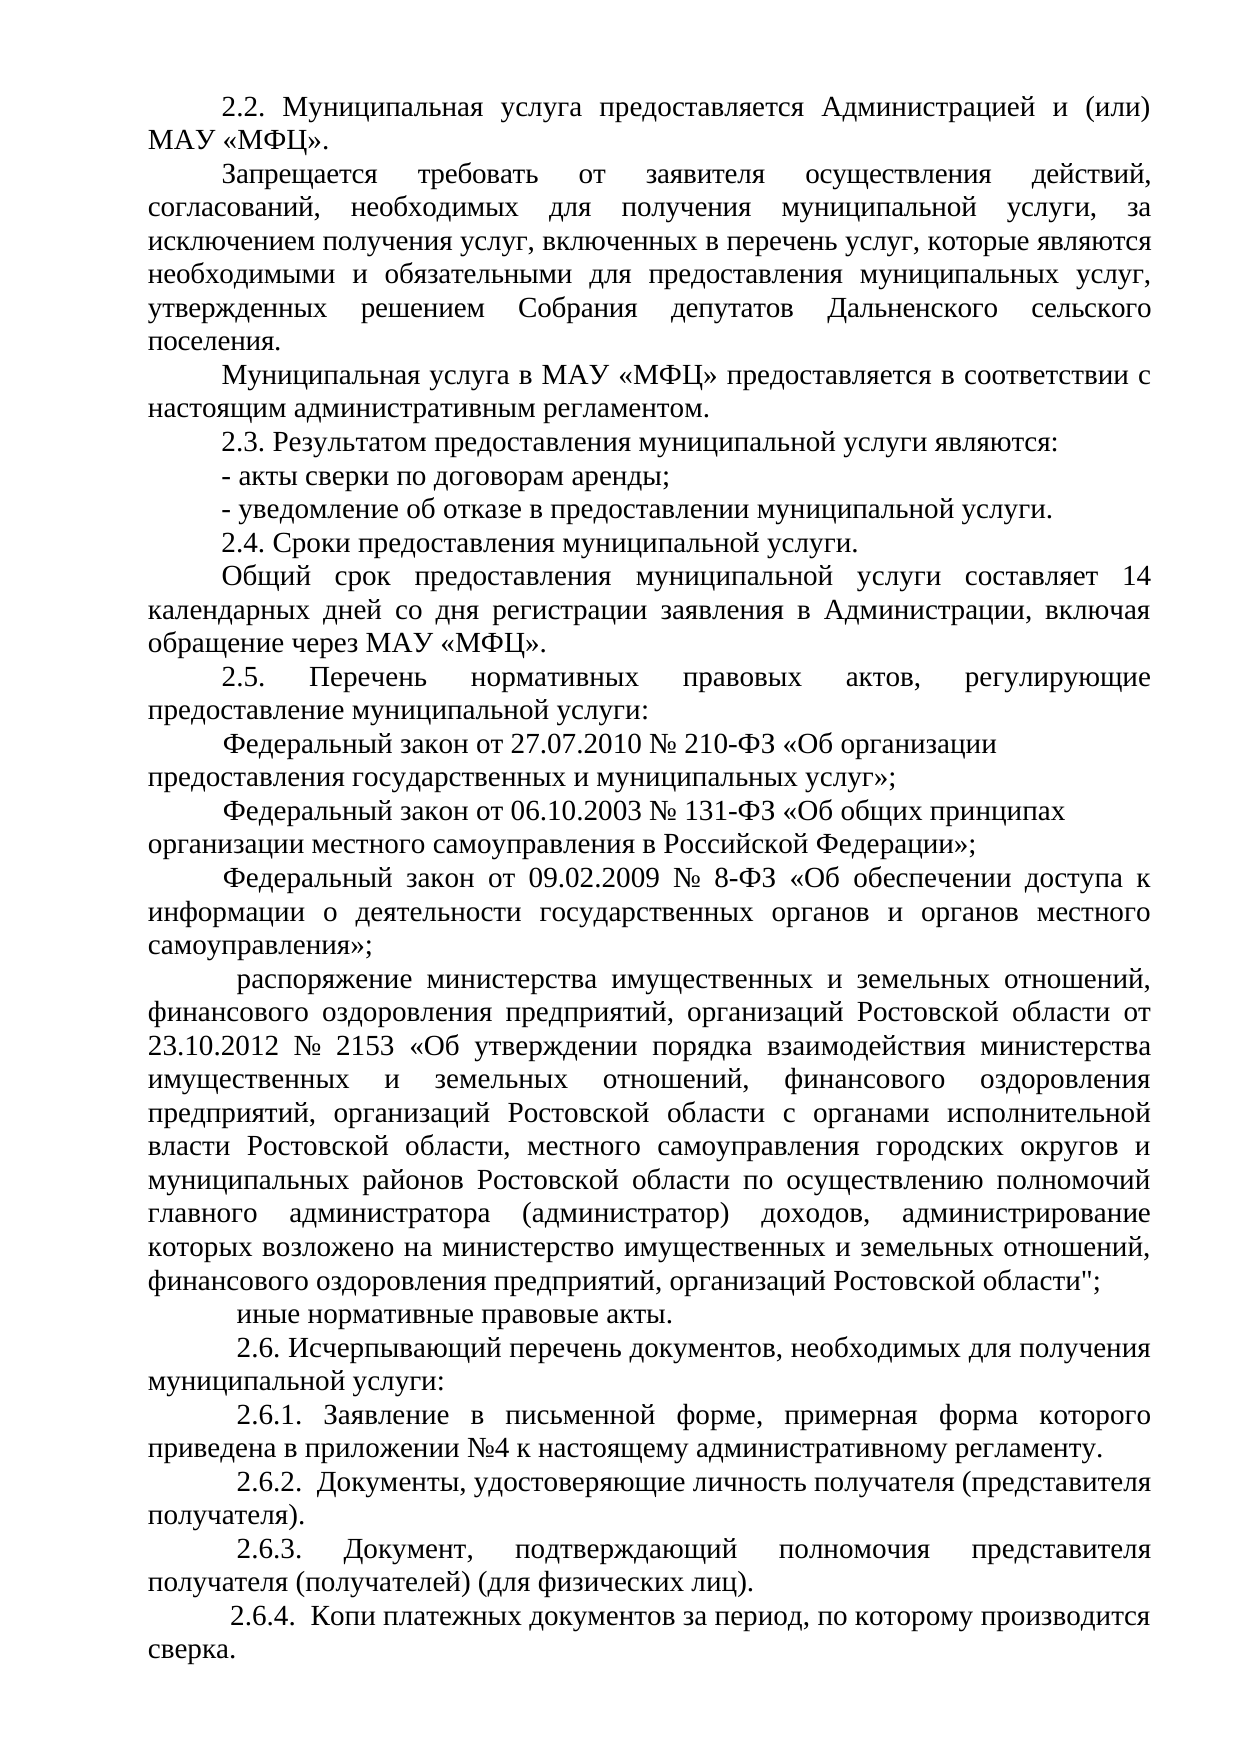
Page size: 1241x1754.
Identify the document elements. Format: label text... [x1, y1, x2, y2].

text 2.6.4. Копи платежных документов за период, по которому производится сверка. [148, 1598, 1152, 1665]
text 2.6.2. Документы, удостоверяющие личность получателя (представителя получателя). [148, 1464, 1152, 1531]
text 2.6.1. Заявление в письменной форме, примерная форма которого приведена в приложении №4 к настоящему административному регламенту. [148, 1397, 1152, 1464]
text Федеральный закон от 06.10.2003 № 131-ФЗ «Об общих принципах организации местного самоуправления в Российской Федерации»; [148, 793, 1156, 860]
text иные нормативные правовые акты. [148, 1296, 1152, 1330]
text Муниципальная услуга в МАУ «МФЦ» предоставляется в соответствии с настоящим административным регламентом. [148, 357, 1152, 424]
text - уведомление об отказе в предоставлении муниципальной услуги. [148, 491, 1152, 525]
text распоряжение министерства имущественных и земельных отношений, финансового оздоровления предприятий, организаций Ростовской области от 23.10.2012 № 2153 «Об утверждении порядка взаимодействия министерства имущественных и земельных отношений, финансового оздоровления предприятий, организаций Ростовской области с органами исполнительной власти Ростовской области, местного самоуправления городских округов и муниципальных районов Ростовской области по осуществлению полномочий главного администратора (администратор) доходов, администрирование которых возложено на министерство имущественных и земельных отношений, финансового оздоровления предприятий, организаций Ростовской области"; [148, 961, 1152, 1296]
text 2.3. Результатом предоставления муниципальной услуги являются: [148, 424, 1152, 458]
text Общий срок предоставления муниципальной услуги составляет 14 календарных дней со дня регистрации заявления в Администрации, включая обращение через МАУ «МФЦ». [148, 558, 1152, 659]
text 2.4. Сроки предоставления муниципальной услуги. [148, 525, 1152, 558]
text Федеральный закон от 27.07.2010 № 210-ФЗ «Об организации предоставления государственных и муниципальных услуг»; [148, 726, 1156, 793]
text Федеральный закон от 09.02.2009 № 8-ФЗ «Об обеспечении доступа к информации о деятельности государственных органов и органов местного самоуправления»; [148, 860, 1152, 961]
text Запрещается требовать от заявителя осуществления действий, согласований, необходимых для получения муниципальной услуги, за исключением получения услуг, включенных в перечень услуг, которые являются необходимыми и обязательными для предоставления муниципальных услуг, утвержденных решением Собрания депутатов Дальненского сельского поселения. [148, 156, 1152, 357]
text - акты сверки по договорам аренды; [148, 458, 1152, 491]
text 2.5. Перечень нормативных правовых актов, регулирующие предоставление муниципальной услуги: [148, 659, 1152, 726]
text 2.6. Исчерпывающий перечень документов, необходимых для получения муниципальной услуги: [148, 1330, 1152, 1397]
text 2.6.3. Документ, подтверждающий полномочия представителя получателя (получателей) (для физических лиц). [148, 1531, 1152, 1598]
title 2.2. Муниципальная услуга предоставляется Администрацией и (или) МАУ «МФЦ». [148, 89, 1152, 156]
